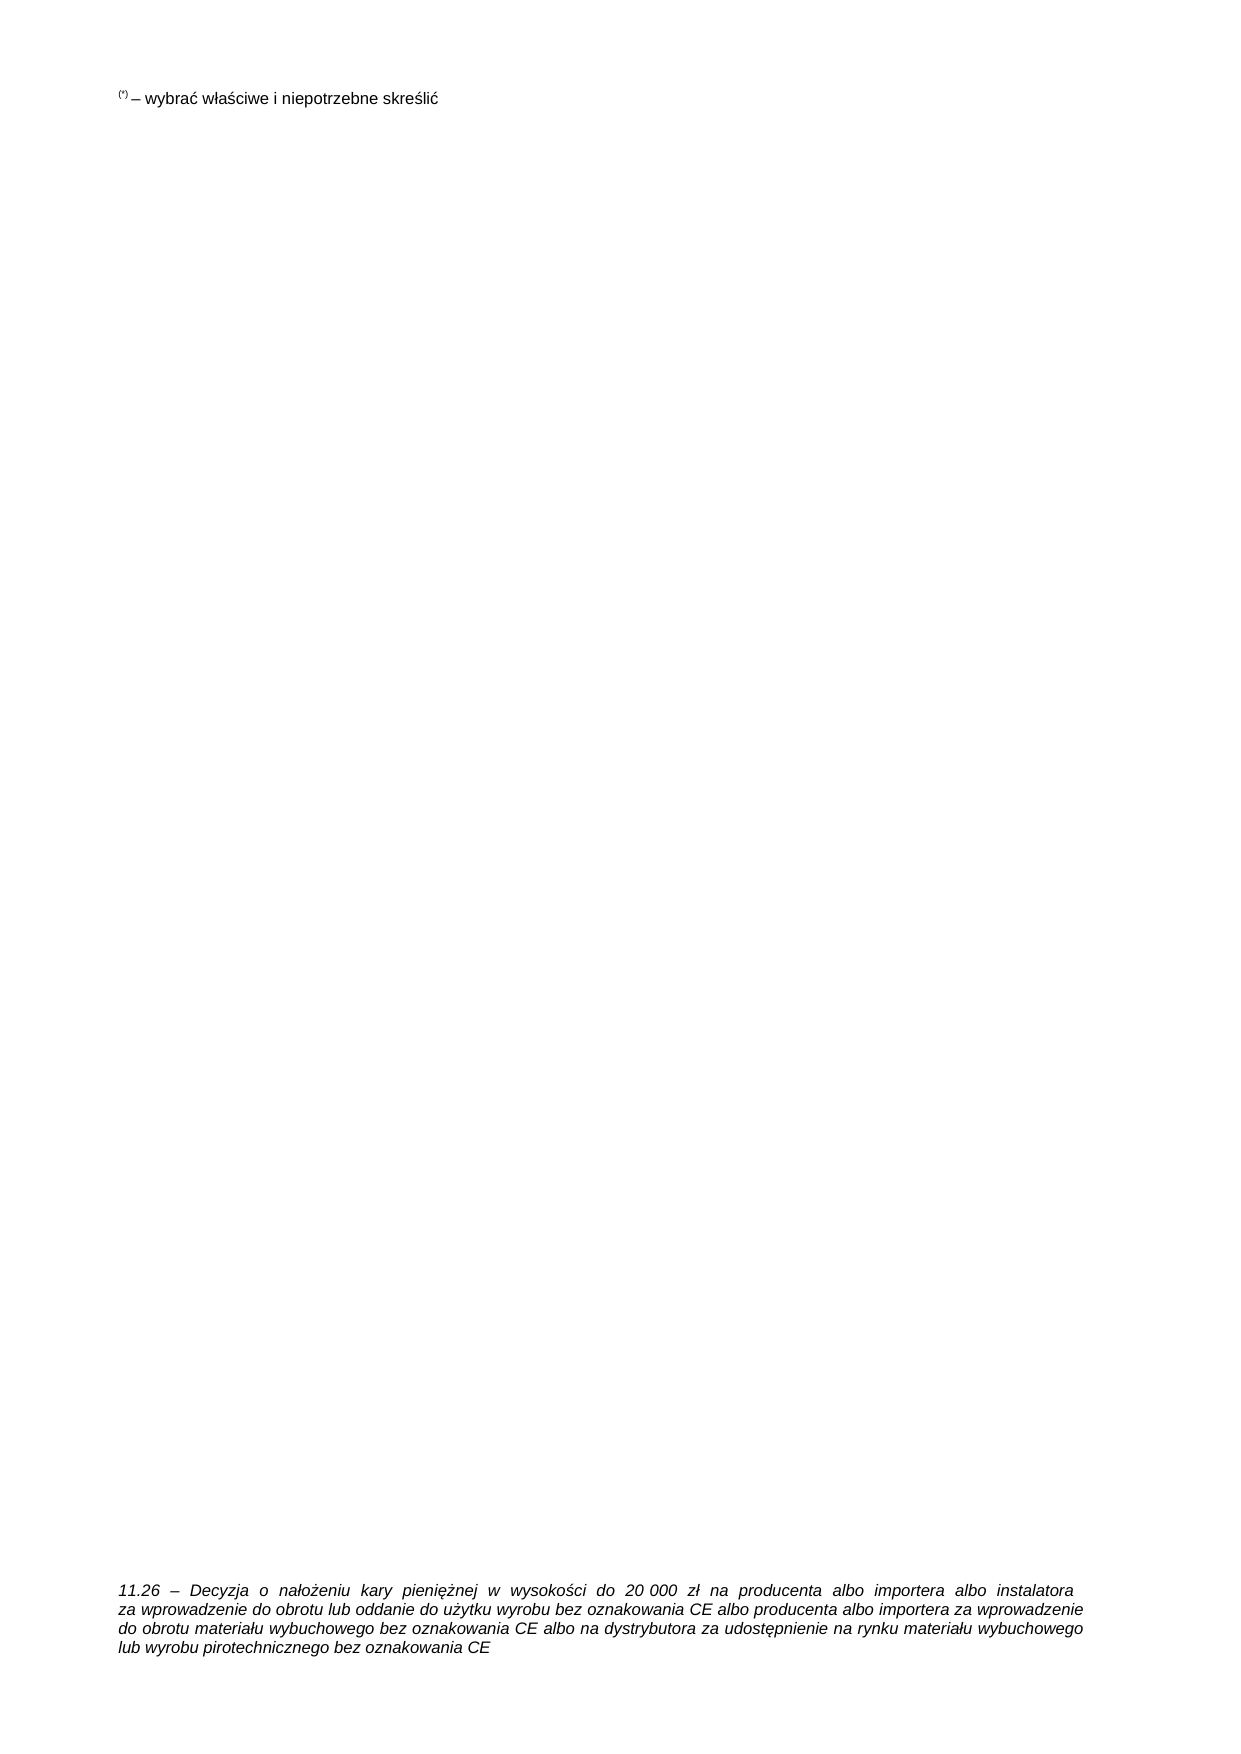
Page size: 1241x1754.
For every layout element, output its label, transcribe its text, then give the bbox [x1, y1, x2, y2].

text (*) – wybrać właściwe i niepotrzebne skreślić [118, 89, 1122, 108]
